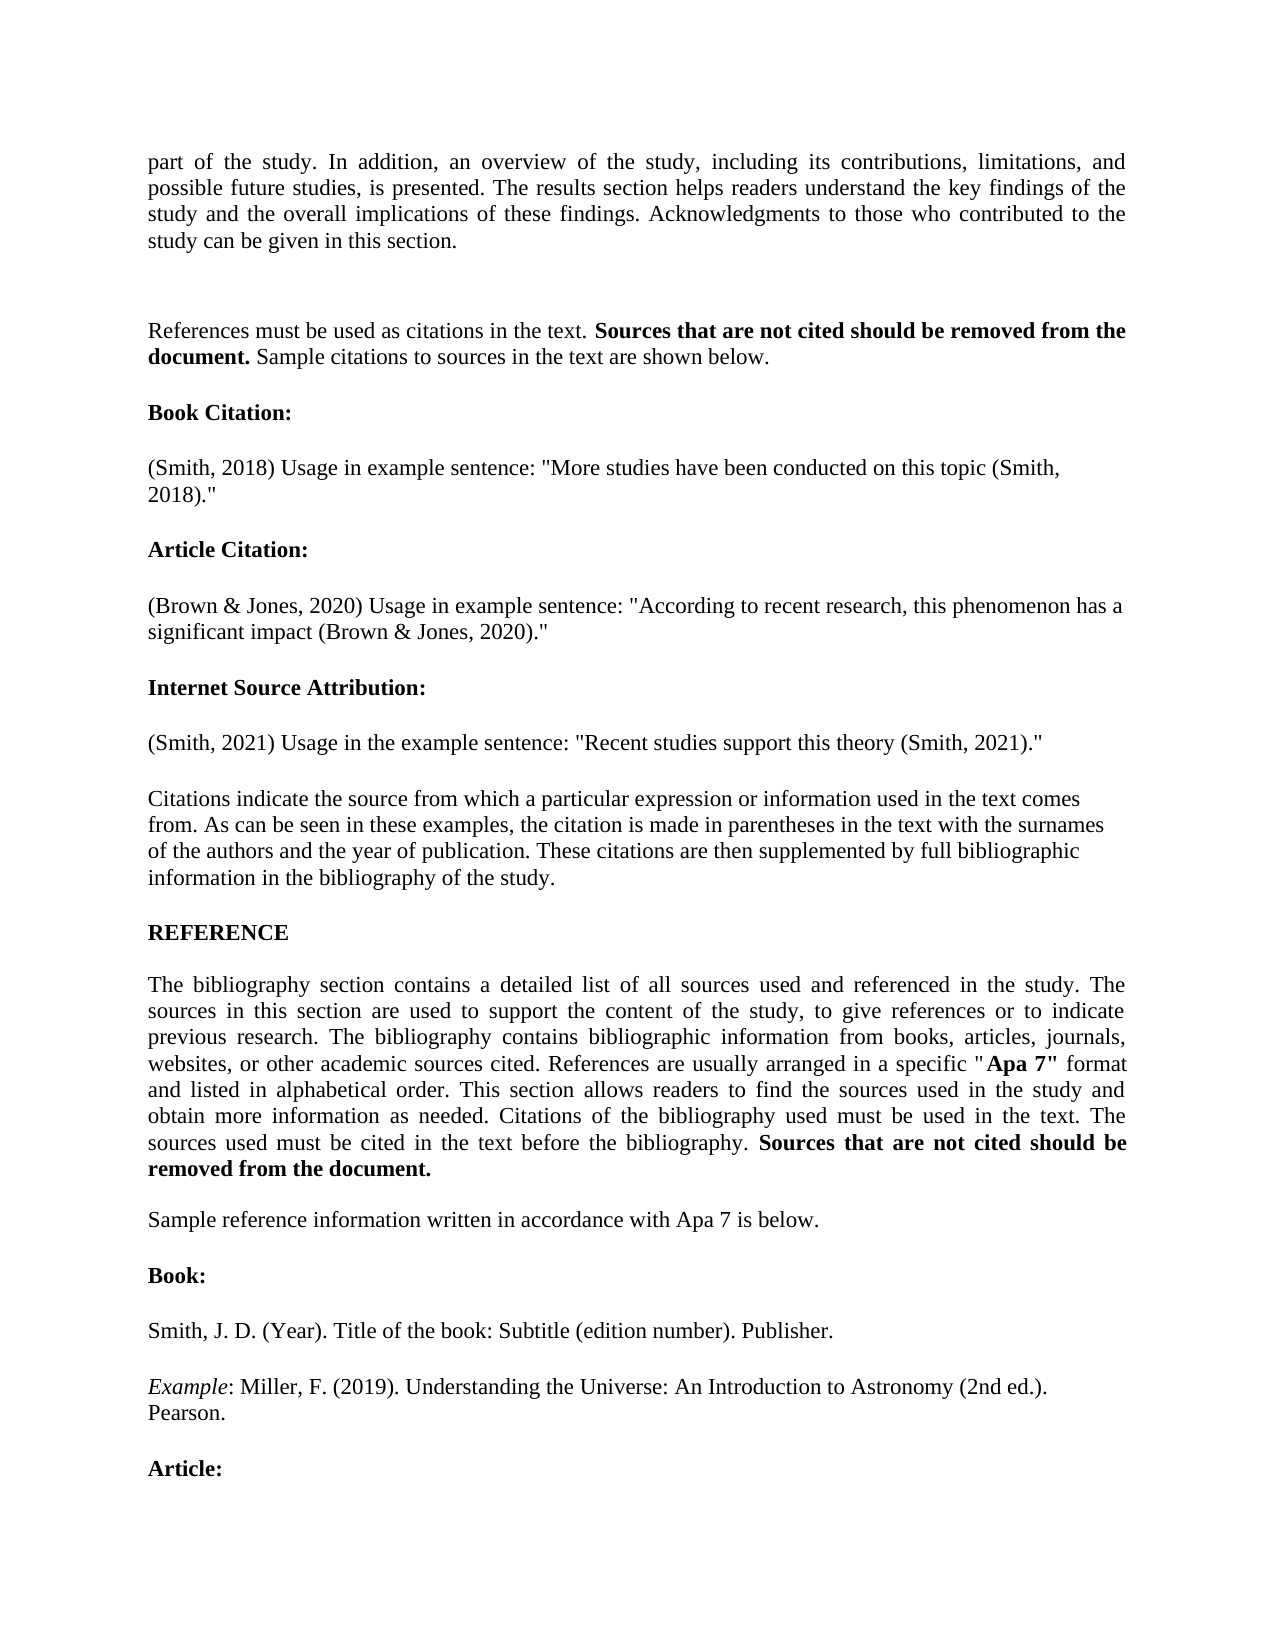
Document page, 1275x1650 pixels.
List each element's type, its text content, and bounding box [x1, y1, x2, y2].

text Book Citation: [148, 399, 1127, 425]
text (Smith, 2021) Usage in the example sentence: "Recent studies support this theory (Smith, 2021)." [148, 729, 1127, 756]
text Book: [148, 1262, 1127, 1288]
text Smith, J. D. (Year). Title of the book: Subtitle (edition number). Publisher. [148, 1317, 1127, 1344]
text Sample reference information written in accordance with Apa 7 is below. [148, 1206, 1127, 1233]
text (Brown & Jones, 2020) Usage in example sentence: "According to recent research, this phenomenon has a significant impact (Brown & Jones, 2020)." [148, 592, 1127, 644]
text Citations indicate the source from which a particular expression or information used in the text comes from. As can be seen in these examples, the citation is made in parentheses in the text with the surnames of the authors and the year of publication. These citations are then supplemented by full bibliographic information in the bibliography of the study. [148, 785, 1127, 890]
text Article: [148, 1455, 1127, 1481]
text (Smith, 2018) Usage in example sentence: "More studies have been conducted on this topic (Smith, 2018)." [148, 454, 1127, 507]
text The bibliography section contains a detailed list of all sources used and referenced in the study. The sources in this section are used to support the content of the study, to give references or to indicate previous research. The bibliography contains bibliographic information from books, articles, journals, websites, or other academic sources cited. References are usually arranged in a specific "Apa 7" format and listed in alphabetical order. This section allows readers to find the sources used in the study and obtain more information as needed. Citations of the bibliography used must be used in the text. The sources used must be cited in the text before the bibliography. Sources that are not cited should be removed from the document. [148, 971, 1127, 1181]
text REFERENCE [148, 919, 1127, 946]
text Example: Miller, F. (2019). Understanding the Universe: An Introduction to Astronomy (2nd ed.). Pearson. [148, 1373, 1127, 1426]
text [148, 148, 1127, 253]
text References must be used as citations in the text. Sources that are not cited should be removed from the document. Sample citations to sources in the text are shown below. [148, 317, 1127, 370]
text Internet Source Attribution: [148, 674, 1127, 700]
text Article Citation: [148, 536, 1127, 563]
